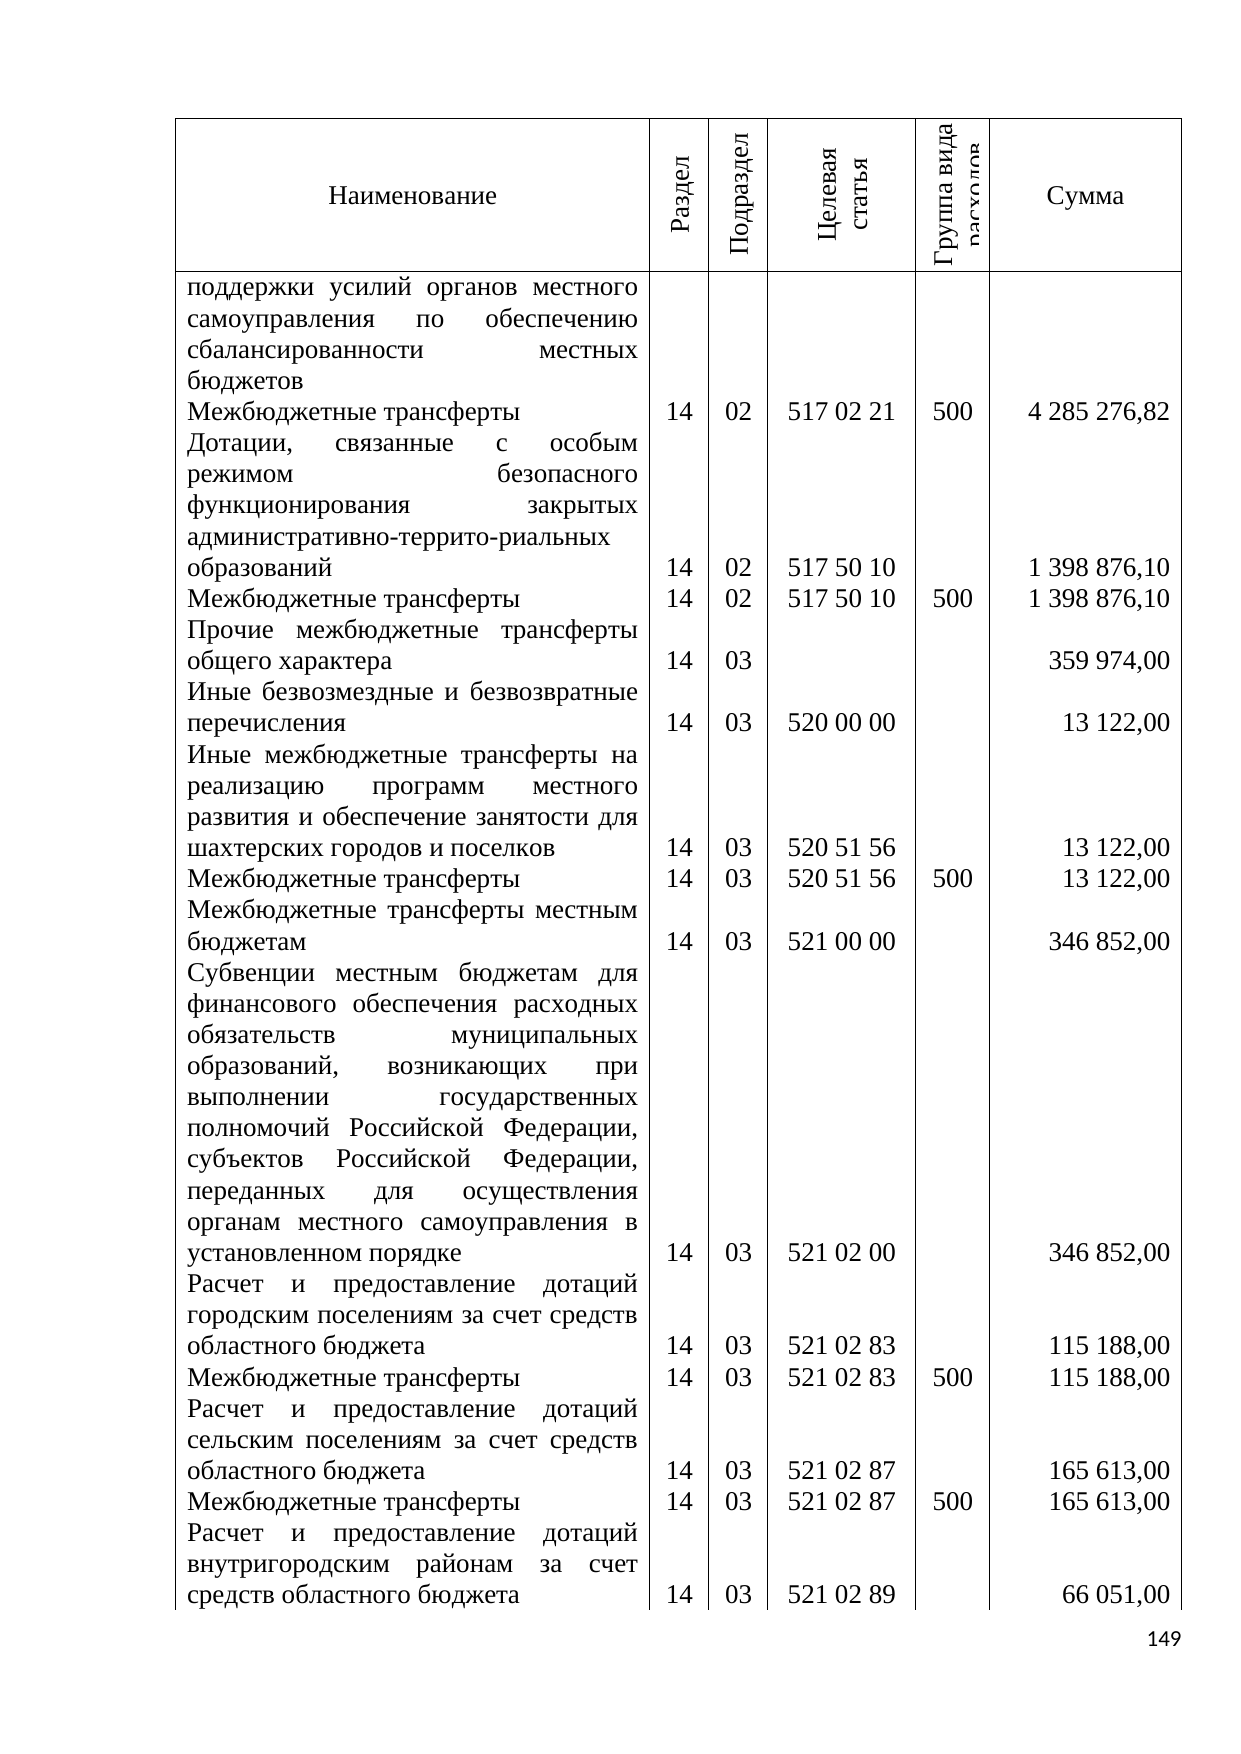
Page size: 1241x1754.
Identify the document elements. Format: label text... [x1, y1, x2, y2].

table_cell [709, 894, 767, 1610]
table_header Наименование [176, 119, 649, 271]
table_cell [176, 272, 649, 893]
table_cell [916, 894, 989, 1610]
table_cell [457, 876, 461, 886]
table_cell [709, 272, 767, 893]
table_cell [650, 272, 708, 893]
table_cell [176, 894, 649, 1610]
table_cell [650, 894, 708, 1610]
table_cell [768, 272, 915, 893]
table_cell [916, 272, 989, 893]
table_header Раздел [650, 119, 708, 271]
table_header Группа вида расходов [916, 119, 989, 271]
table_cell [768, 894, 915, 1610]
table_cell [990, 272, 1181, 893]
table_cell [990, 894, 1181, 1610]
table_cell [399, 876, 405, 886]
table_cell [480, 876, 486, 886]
table_header Целевая статья [768, 119, 915, 271]
table_header Подраздел [709, 119, 767, 271]
table_header Сумма [990, 119, 1181, 271]
